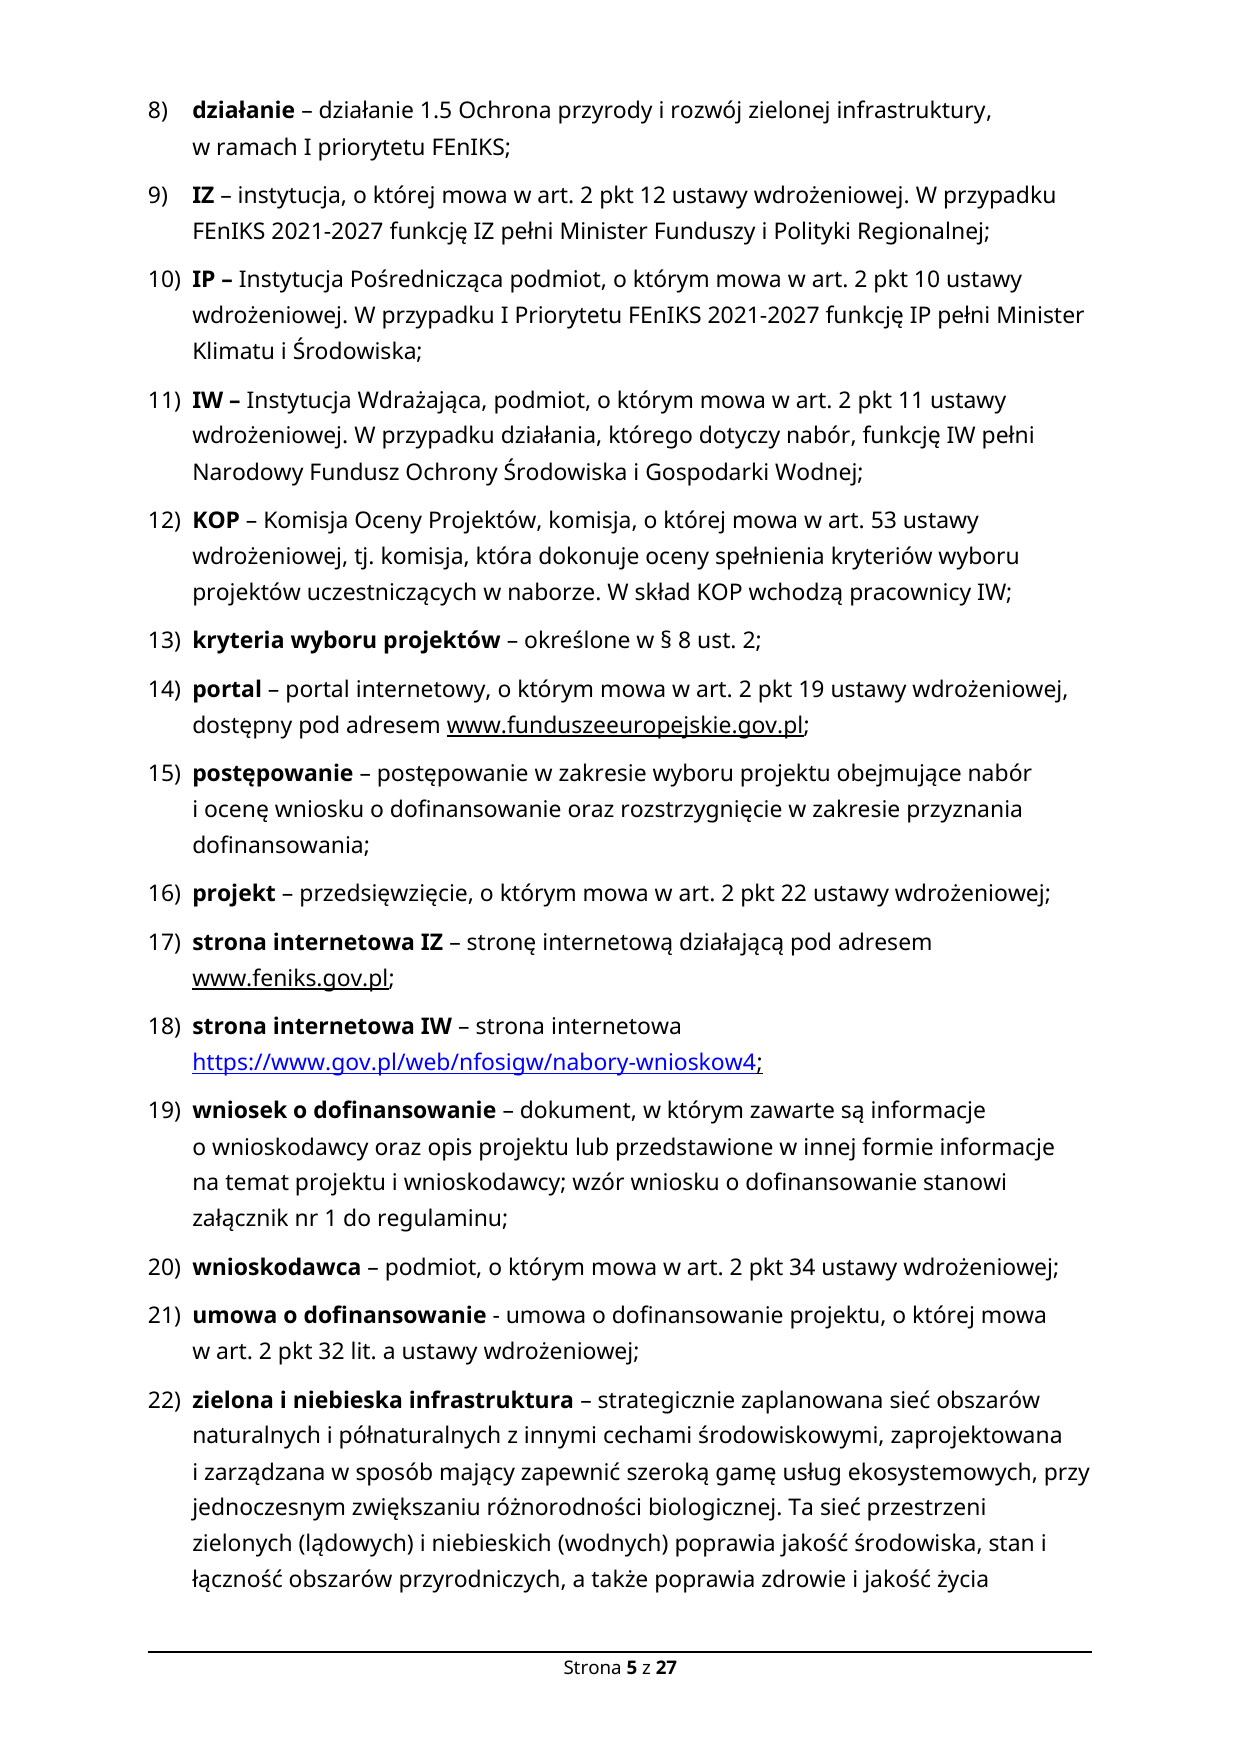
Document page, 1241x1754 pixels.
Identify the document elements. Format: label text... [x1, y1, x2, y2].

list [148, 1383, 1092, 1594]
list kryteria wyboru projektów – określone w § 8 ust. 2; [148, 624, 1092, 655]
list strona internetowa IZ – stronę internetową działającą pod adresem www.feniks.gov.pl; [148, 926, 1092, 993]
list KOP – Komisja Oceny Projektów, komisja, o której mowa w art. 53 ustawy wdrożeniowej, tj. komisja, która dokonuje oceny spełnienia kryteriów wyboru projektów uczestniczących w naborze. W skład KOP wchodzą pracownicy IW; [148, 504, 1092, 607]
list działanie – działanie 1.5 Ochrona przyrody i rozwój zielonej infrastruktury, w ramach I priorytetu FEnIKS; [148, 94, 1092, 162]
list wniosek o dofinansowanie – dokument, w którym zawarte są informacje o wnioskodawcy oraz opis projektu lub przedstawione w innej formie informacje na temat projektu i wnioskodawcy; wzór wniosku o dofinansowanie stanowi załącznik nr 1 do regulaminu; [148, 1094, 1092, 1233]
list umowa o dofinansowanie - umowa o dofinansowanie projektu, o której mowa w art. 2 pkt 32 lit. a ustawy wdrożeniowej; [148, 1299, 1092, 1366]
list projekt – przedsięwzięcie, o którym mowa w art. 2 pkt 22 ustawy wdrożeniowej; [148, 877, 1092, 908]
list IW – Instytucja Wdrażająca, podmiot, o którym mowa w art. 2 pkt 11 ustawy wdrożeniowej. W przypadku działania, którego dotyczy nabór, funkcję IW pełni Narodowy Fundusz Ochrony Środowiska i Gospodarki Wodnej; [148, 383, 1092, 487]
list postępowanie – postępowanie w zakresie wyboru projektu obejmujące nabór i ocenę wniosku o dofinansowanie oraz rozstrzygnięcie w zakresie przyznania dofinansowania; [148, 757, 1092, 860]
list wnioskodawca – podmiot, o którym mowa w art. 2 pkt 34 ustawy wdrożeniowej; [148, 1251, 1092, 1282]
list portal – portal internetowy, o którym mowa w art. 2 pkt 19 ustawy wdrożeniowej, dostępny pod adresem www.funduszeeuropejskie.gov.pl; [148, 673, 1092, 740]
list IP – Instytucja Pośrednicząca podmiot, o którym mowa w art. 2 pkt 10 ustawy wdrożeniowej. W przypadku I Priorytetu FEnIKS 2021-2027 funkcję IP pełni Minister Klimatu i Środowiska; [148, 263, 1092, 366]
list IZ – instytucja, o której mowa w art. 2 pkt 12 ustawy wdrożeniowej. W przypadku FEnIKS 2021-2027 funkcję IZ pełni Minister Funduszy i Polityki Regionalnej; [148, 179, 1092, 246]
list strona internetowa IW – strona internetowa https://www.gov.pl/web/nfosigw/nabory-wnioskow4; [148, 1010, 1092, 1077]
